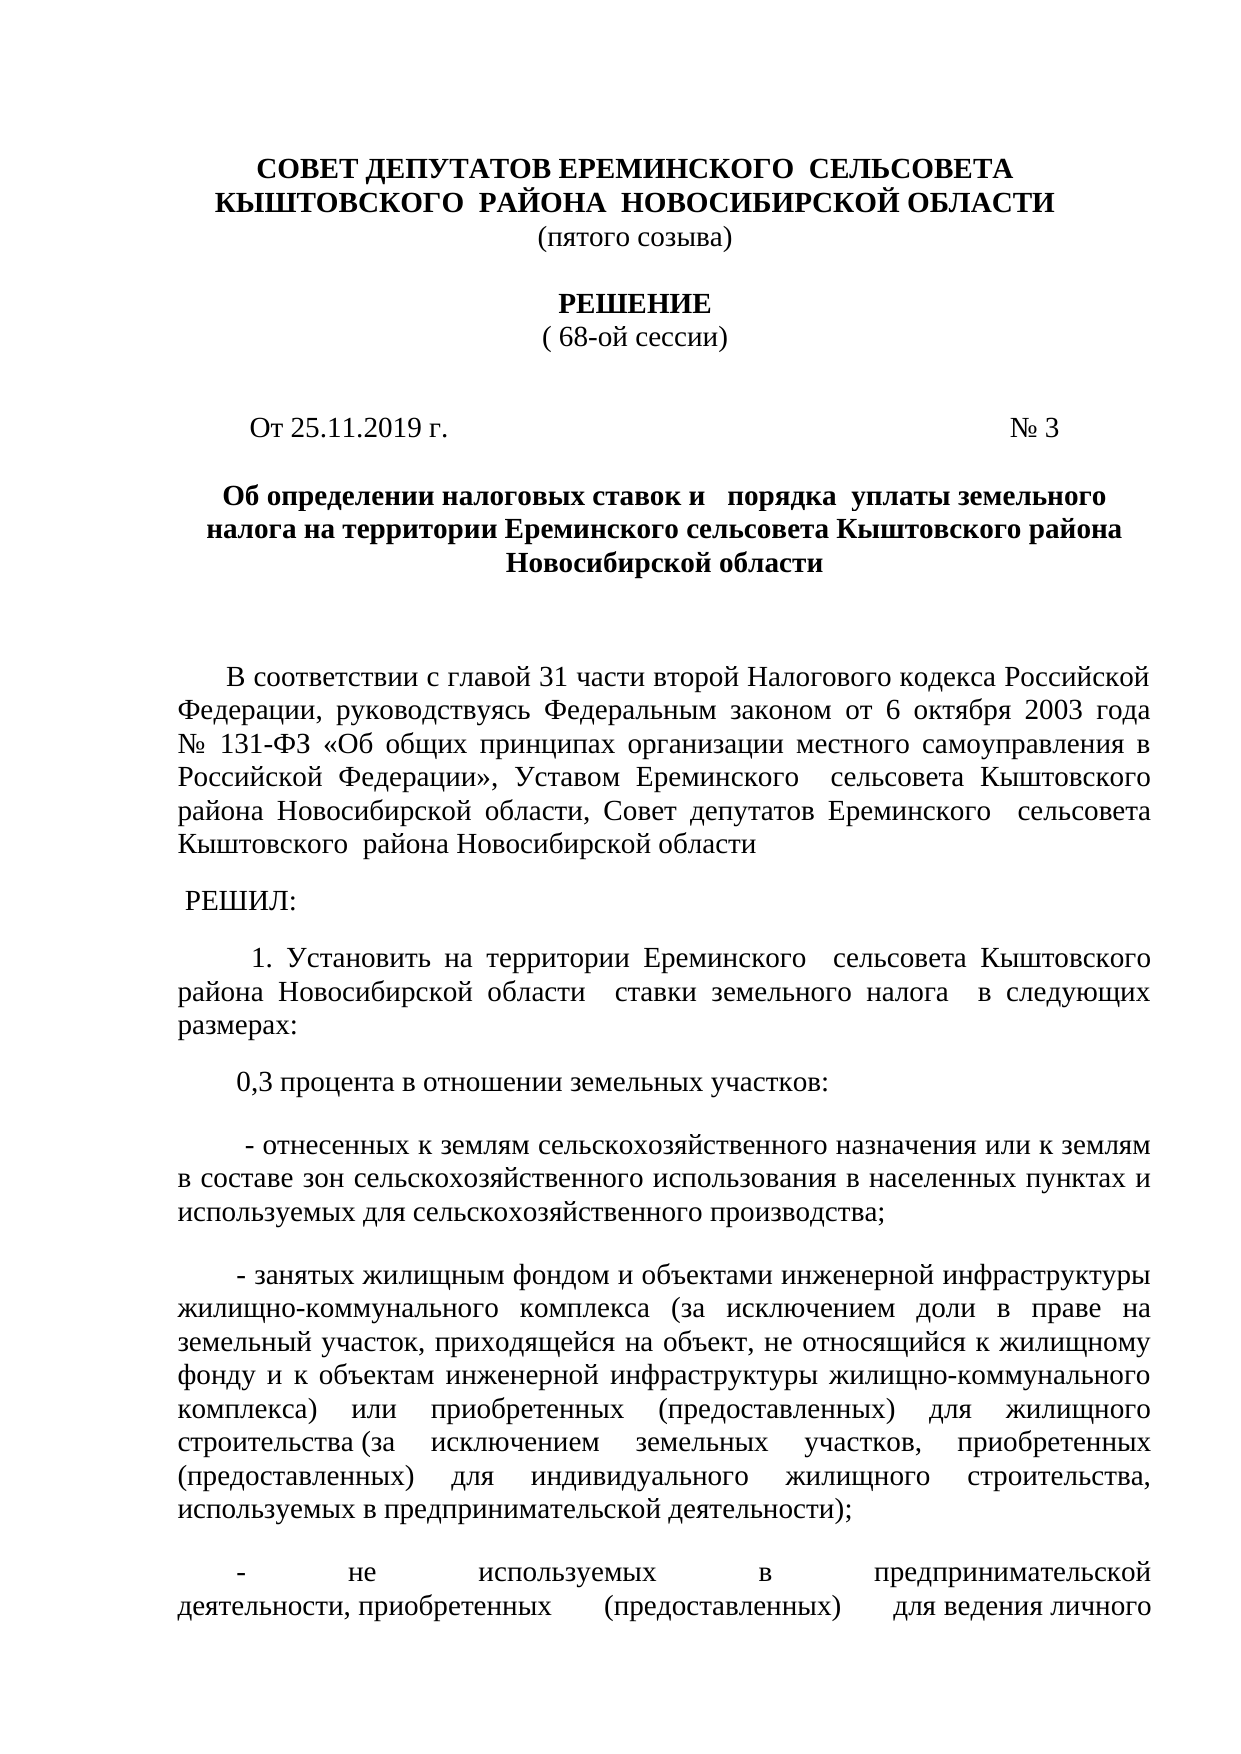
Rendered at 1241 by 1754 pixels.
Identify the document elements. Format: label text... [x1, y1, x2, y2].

text РЕШИЛ: [177, 883, 1152, 917]
text КЫШТОВСКОГО РАЙОНА НОВОСИБИРСКОЙ ОБЛАСТИ [118, 185, 1152, 219]
text - отнесенных к землям сельскохозяйственного назначения или к землям в составе зон сельскохозяйственного использования в населенных пунктах и используемых для сельскохозяйственного производства; [177, 1127, 1152, 1228]
text СОВЕТ ДЕПУТАТОВ ЕРЕМИНСКОГО СЕЛЬСОВЕТА [118, 152, 1152, 185]
text От 25.11.2019 г. № 3 [118, 411, 1152, 444]
text 1. Установить на территории Ереминского сельсовета Кыштовского района Новосибирской области ставки земельного налога в следующих размерах: [177, 940, 1152, 1041]
text 0,3 процента в отношении земельных участков: [177, 1064, 1152, 1098]
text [177, 1554, 1152, 1621]
text Об определении налоговых ставок и порядка уплаты земельного налога на территории Ереминского сельсовета Кыштовского района Новосибирской области [177, 478, 506, 578]
text - занятых жилищным фондом и объектами инженерной инфраструктуры жилищно-коммунального комплекса (за исключением доли в праве на земельный участок, приходящейся на объект, не относящийся к жилищному фонду и к объектам инженерной инфраструктуры жилищно-коммунального комплекса) или приобретенных (предоставленных) для жилищного строительства (за исключением земельных участков, приобретенных (предоставленных) для индивидуального жилищного строительства, используемых в предпринимательской деятельности); [177, 1257, 1152, 1525]
text (пятого созыва) [118, 219, 1152, 252]
text ( 68-ой сессии) [118, 319, 1152, 353]
text В соответствии с главой 31 части второй Налогового кодекса Российской Федерации, руководствуясь Федеральным законом от 6 октября 2003 года № 131-ФЗ «Об общих принципах организации местного самоуправления в Российской Федерации», Уставом Ереминского сельсовета Кыштовского района Новосибирской области, Совет депутатов Ереминского сельсовета Кыштовского района Новосибирской области [177, 659, 1152, 860]
text РЕШЕНИЕ [118, 286, 1152, 319]
text Об определении налоговых ставок и порядка уплаты земельного налога на территории Ереминского сельсовета Кыштовского района Новосибирской области [823, 478, 1152, 578]
